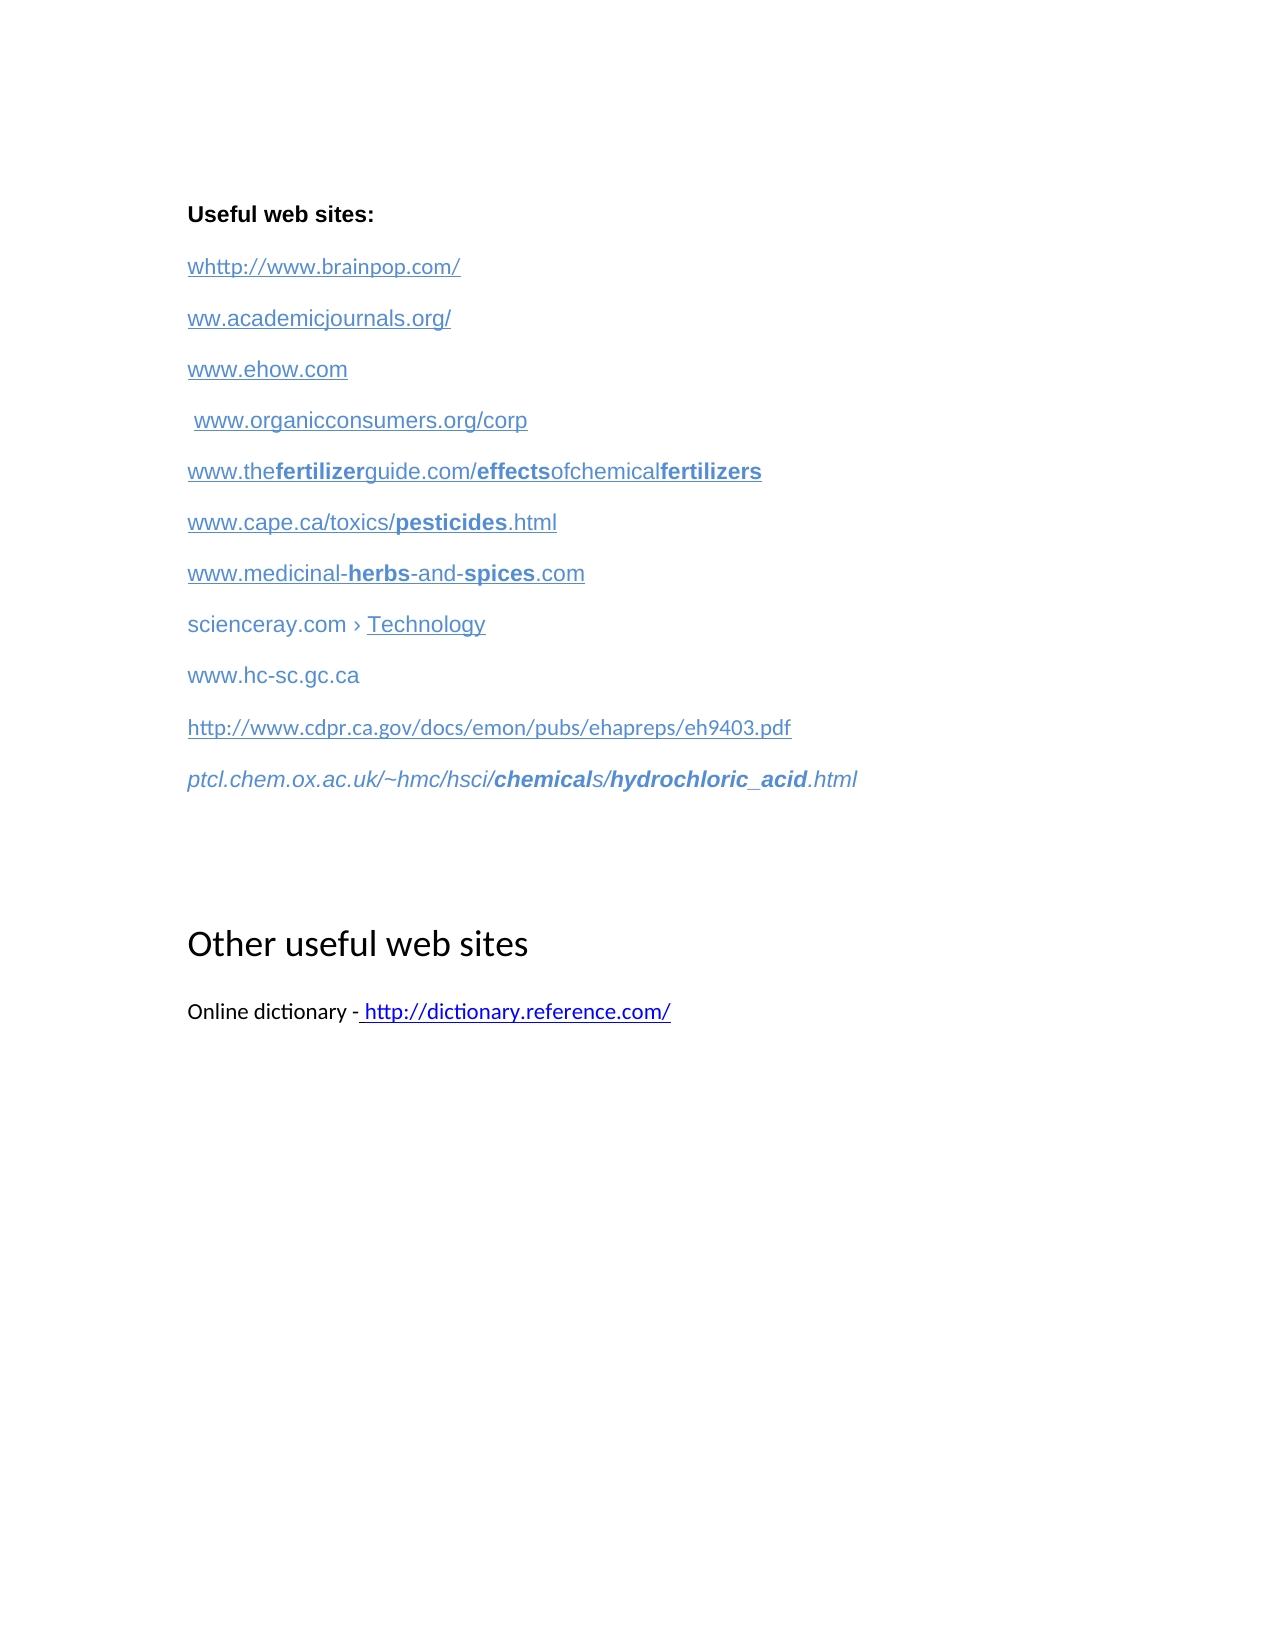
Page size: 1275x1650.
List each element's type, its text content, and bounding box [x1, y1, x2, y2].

text www.thefertilizerguide.com/effectsofchemicalfertilizers [187, 458, 1087, 484]
text Other useful web sites [187, 920, 1087, 966]
text ptcl.chem.ox.ac.uk/~hmc/hsci/chemicals/hydrochloric_acid.html [187, 766, 1087, 793]
text whttp://www.brainpop.com/ [187, 252, 1087, 280]
text scienceray.com › Technology [187, 611, 1087, 638]
text www.cape.ca/toxics/pesticides.html [187, 509, 1087, 536]
text http://www.cdpr.ca.gov/docs/emon/pubs/ehapreps/eh9403.pdf [187, 713, 1087, 741]
text www.ehow.com [187, 356, 1087, 382]
text Online dictionary - http://dictionary.reference.com/ [187, 997, 1087, 1025]
text ww.academicjournals.org/ [187, 305, 1087, 331]
text Useful web sites: [187, 201, 1087, 227]
text www.medicinal-herbs-and-spices.com [187, 560, 1087, 587]
text www.organicconsumers.org/corp [187, 407, 1087, 433]
text www.hc-sc.gc.ca [187, 662, 1087, 689]
